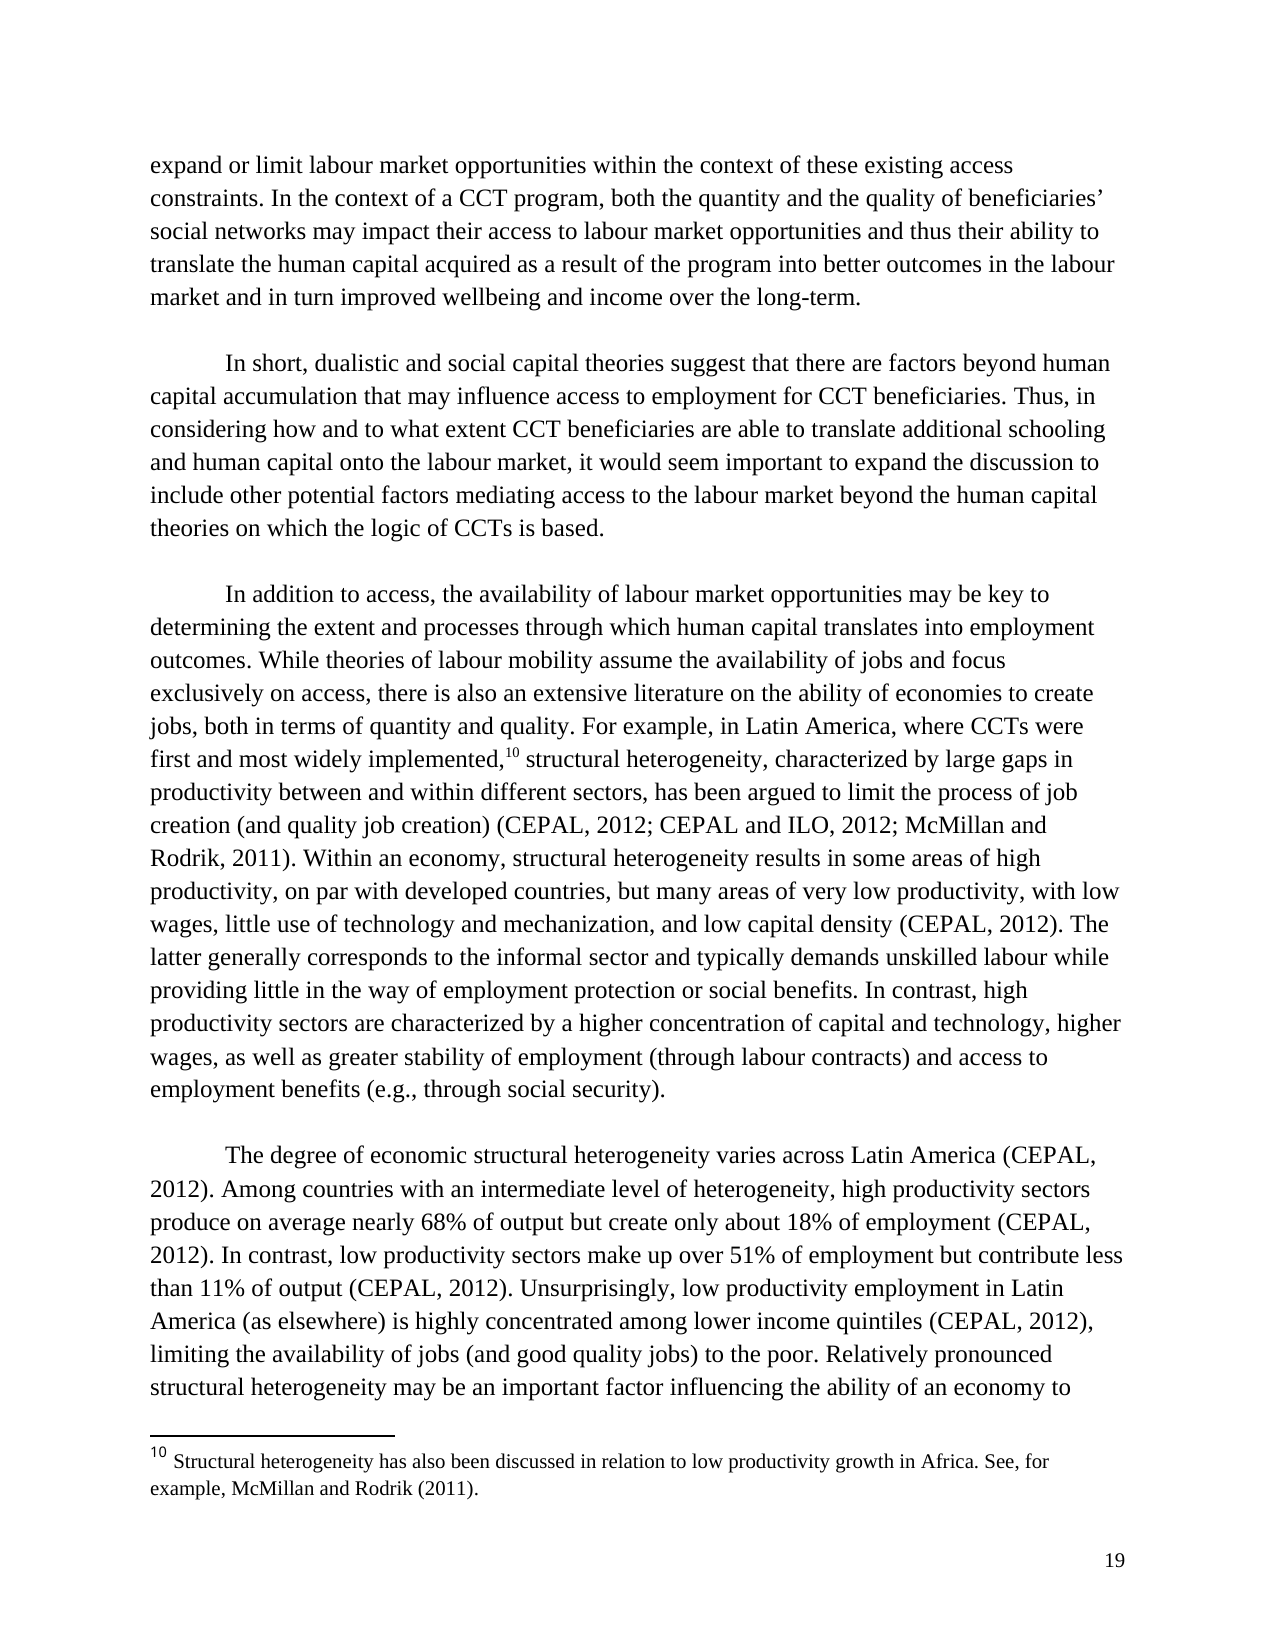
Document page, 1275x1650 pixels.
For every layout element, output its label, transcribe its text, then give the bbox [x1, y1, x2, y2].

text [150, 1141, 1125, 1401]
text In short, dualistic and social capital theories suggest that there are factors beyond human capital accumulation that may influence access to employment for CCT beneficiaries. Thus, in considering how and to what extent CCT beneficiaries are able to translate additional schooling and human capital onto the labour market, it would seem important to expand the discussion to include other potential factors mediating access to the labour market beyond the human capital theories on which the logic of CCTs is based. [150, 348, 1125, 542]
text In addition to access, the availability of labour market opportunities may be key to determining the extent and processes through which human capital translates into employment outcomes. While theories of labour mobility assume the availability of jobs and focus exclusively on access, there is also an extensive literature on the ability of economies to create jobs, both in terms of quantity and quality. For example, in Latin America, where CCTs were first and most widely implemented, structural heterogeneity, characterized by large gaps in productivity between and within different sectors, has been argued to limit the process of job creation (and quality job creation) (CEPAL, 2012; CEPAL and ILO, 2012; McMillan and Rodrik, 2011). Within an economy, structural heterogeneity results in some areas of high productivity, on par with developed countries, but many areas of very low productivity, with low wages, little use of technology and mechanization, and low capital density (CEPAL, 2012). The latter generally corresponds to the informal sector and typically demands unskilled labour while providing little in the way of employment protection or social benefits. In contrast, high productivity sectors are characterized by a higher concentration of capital and technology, higher wages, as well as greater stability of employment (through labour contracts) and access to employment benefits (e.g., through social security). [150, 579, 1125, 1103]
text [150, 150, 1125, 311]
